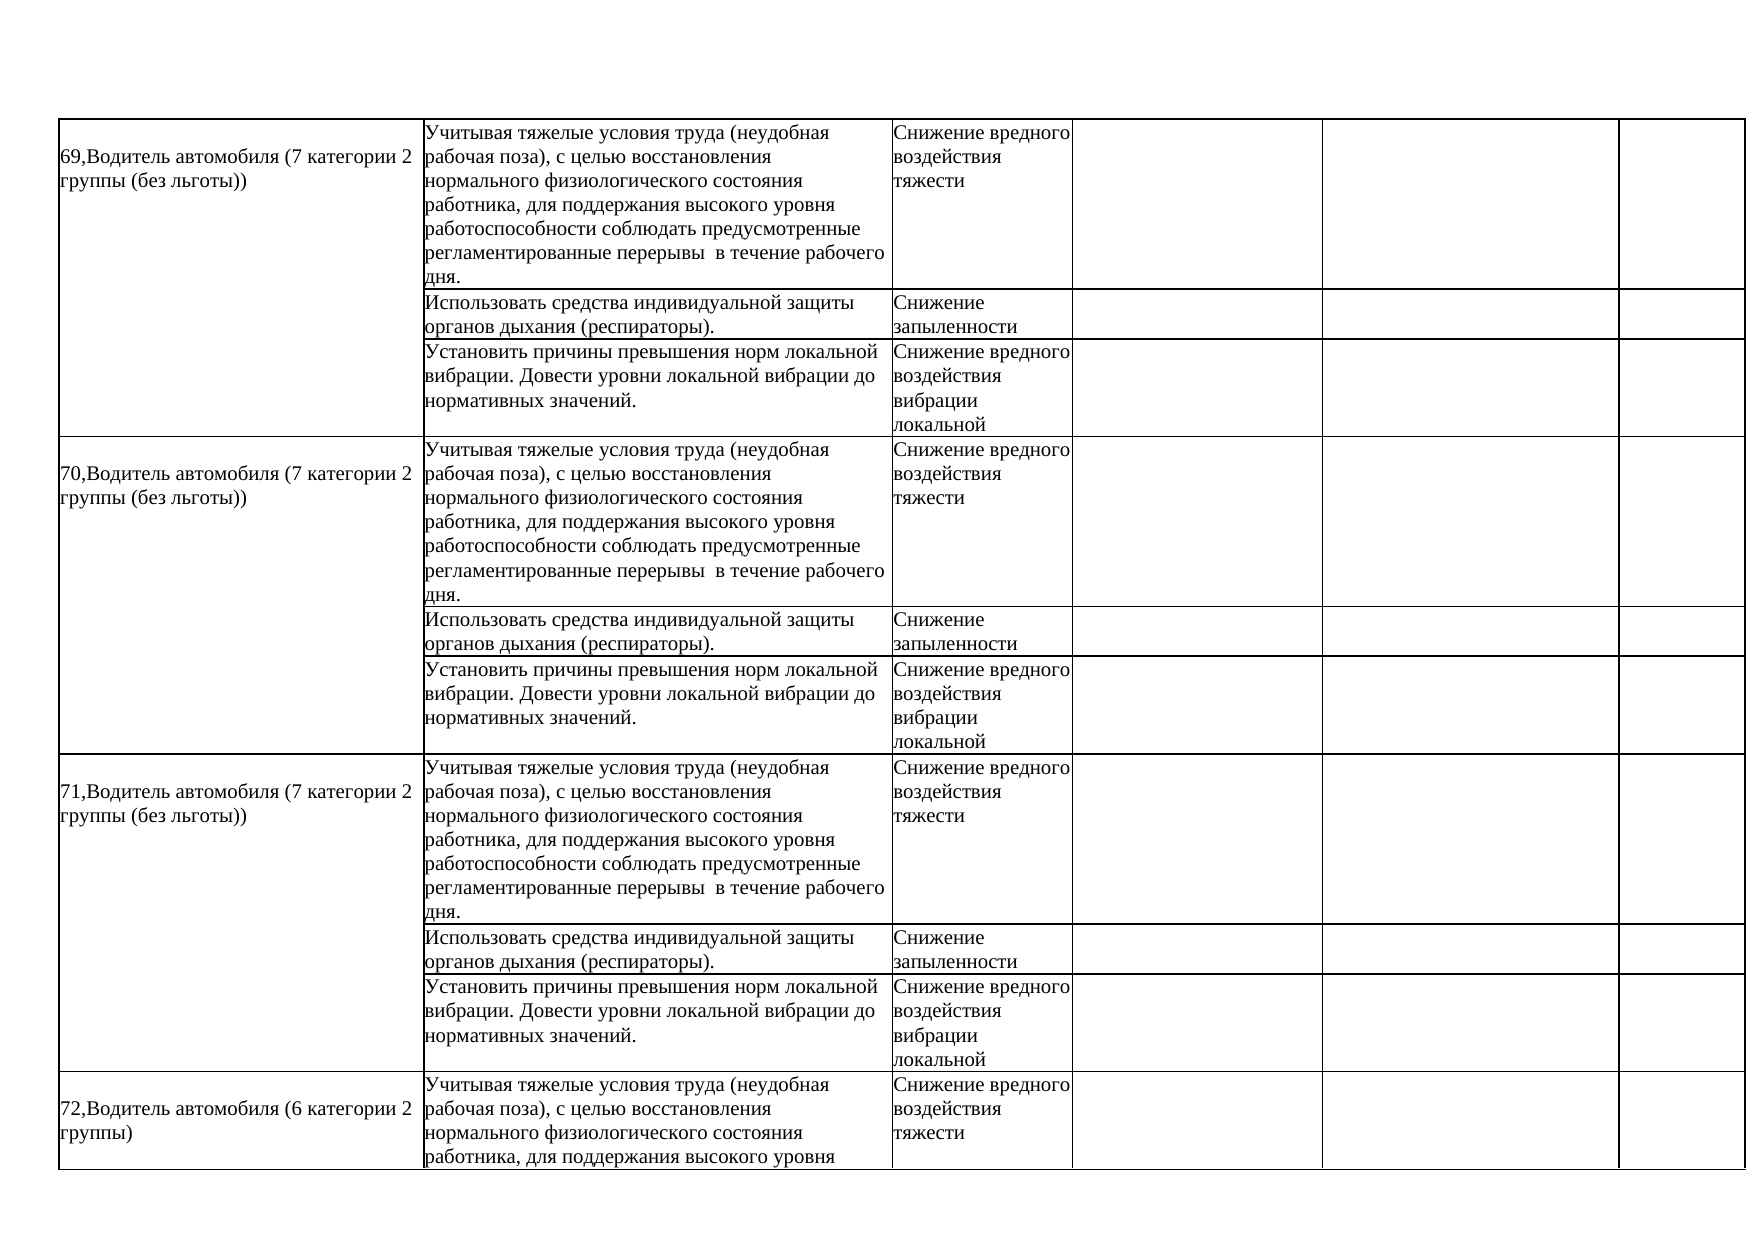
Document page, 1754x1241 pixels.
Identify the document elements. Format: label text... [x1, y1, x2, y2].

table_cell Снижение вредного воздействия тяжести [893, 120, 1072, 288]
table_cell [1620, 1072, 1744, 1168]
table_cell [893, 1072, 1072, 1168]
table_cell [1073, 607, 1322, 655]
table_cell [1073, 755, 1322, 923]
table_cell [1323, 657, 1618, 753]
table_cell [1620, 607, 1744, 655]
table_cell [1620, 340, 1744, 436]
table_cell Cнижение запыленности [893, 925, 1072, 973]
table_cell [1323, 975, 1618, 1071]
table_cell 71,Водитель автомобиля (7 категории 2 группы (без льготы)) [60, 755, 423, 1071]
table_cell [1620, 657, 1744, 753]
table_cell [425, 1072, 892, 1168]
table_cell [1073, 1072, 1322, 1168]
table_cell Установить причины превышения норм локальной вибрации. Довести уровни локальной вибрации до нормативных значений. [425, 657, 892, 753]
table_cell [1323, 607, 1618, 655]
table_cell Снижение вредного воздействия тяжести [893, 755, 1072, 923]
table_cell Снижение вредного воздействия вибрации локальной [893, 340, 1072, 436]
table_cell Cнижение запыленности [893, 290, 1072, 338]
table_cell 69,Водитель автомобиля (7 категории 2 группы (без льготы)) [60, 120, 423, 436]
table_cell [1323, 925, 1618, 973]
table_cell 70,Водитель автомобиля (7 категории 2 группы (без льготы)) [60, 437, 423, 753]
table_cell [1323, 120, 1618, 288]
table_cell [1620, 925, 1744, 973]
table_cell [1073, 120, 1322, 288]
table_cell Установить причины превышения норм локальной вибрации. Довести уровни локальной вибрации до нормативных значений. [425, 975, 892, 1071]
table_cell [1073, 290, 1322, 338]
table_cell Cнижение запыленности [893, 607, 1072, 655]
table_cell [1073, 340, 1322, 436]
table_cell [1323, 437, 1618, 606]
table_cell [60, 1072, 423, 1168]
table_cell [1620, 755, 1744, 923]
table_cell Использовать средства индивидуальной защиты органов дыхания (респираторы). [425, 925, 892, 973]
table_cell Снижение вредного воздействия тяжести [893, 437, 1072, 606]
table_cell [1073, 657, 1322, 753]
table_cell Использовать средства индивидуальной защиты органов дыхания (респираторы). [425, 290, 892, 338]
table_cell [1073, 975, 1322, 1071]
table_cell [1323, 340, 1618, 436]
table_cell Использовать средства индивидуальной защиты органов дыхания (респираторы). [425, 607, 892, 655]
table_cell [1323, 755, 1618, 923]
table_cell [1620, 437, 1744, 606]
table_cell [1073, 437, 1322, 606]
table_cell [1620, 290, 1744, 338]
table_cell [1620, 120, 1744, 288]
table_cell Снижение вредного воздействия вибрации локальной [893, 657, 1072, 753]
table_cell [1323, 1072, 1618, 1168]
table_cell [1073, 925, 1322, 973]
table_cell Установить причины превышения норм локальной вибрации. Довести уровни локальной вибрации до нормативных значений. [425, 340, 892, 436]
table_cell [1620, 975, 1744, 1071]
table_cell [1323, 290, 1618, 338]
table_cell Снижение вредного воздействия вибрации локальной [893, 975, 1072, 1071]
